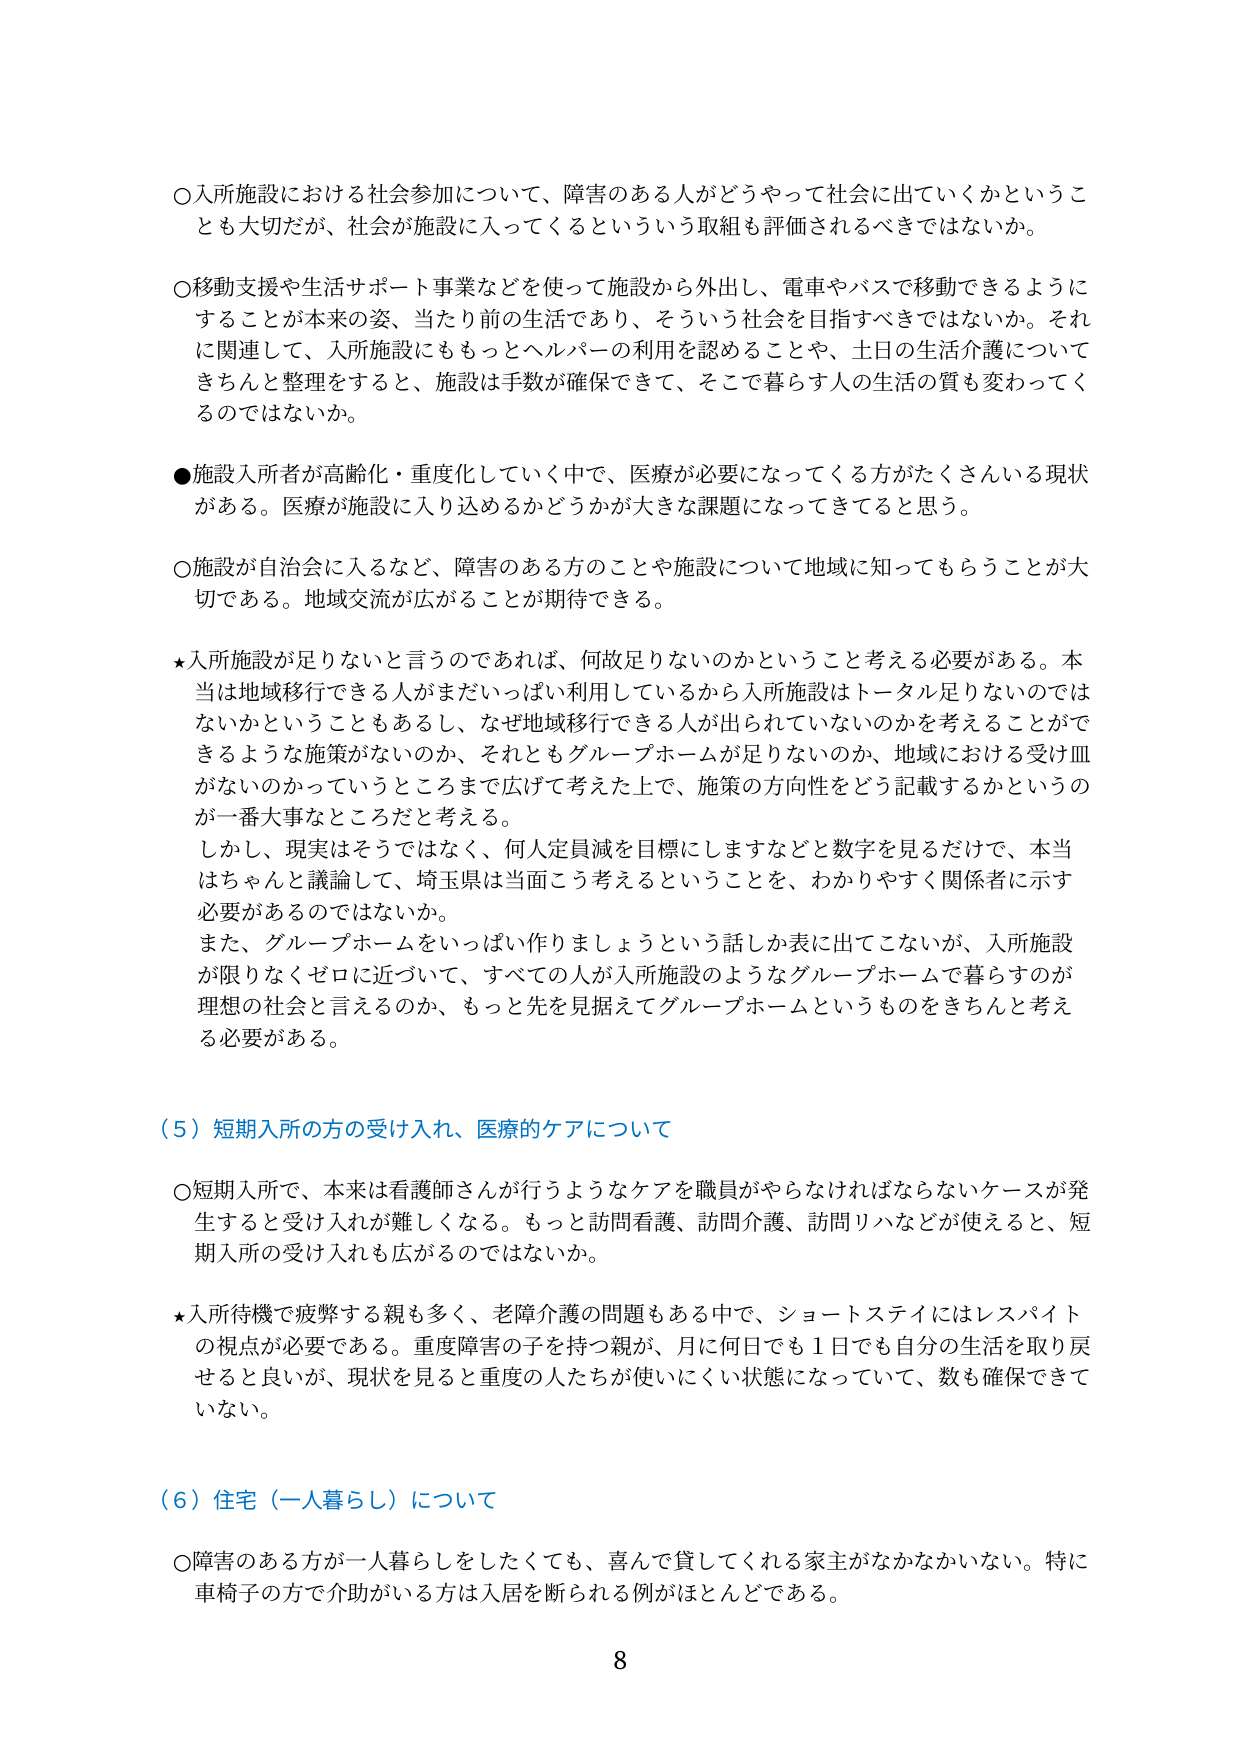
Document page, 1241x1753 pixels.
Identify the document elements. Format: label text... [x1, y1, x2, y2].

text ○入所施設における社会参加について、障害のある人がどうやって社会に出ていくかということも大切だが、社会が施設に入ってくるといういう取組も評価されるべきではないか。 [173, 177, 1092, 241]
text しかし、現実はそうではなく、何人定員減を目標にしますなどと数字を見るだけで、本当はちゃんと議論して、埼玉県は当面こう考えるということを、わかりやすく関係者に示す必要があるのではないか。 [198, 832, 1092, 926]
text また、グループホームをいっぱい作りましょうという話しか表に出てこないが、入所施設が限りなくゼロに近づいて、すべての人が入所施設のようなグループホームで暮らすのが理想の社会と言えるのか、もっと先を見据えてグループホームというものをきちんと考える必要がある。 [198, 926, 1092, 1052]
text ○短期入所で、本来は看護師さんが行うようなケアを職員がやらなければならないケースが発生すると受け入れが難しくなる。もっと訪問看護、訪問介護、訪問リハなどが使えると、短期入所の受け入れも広がるのではないか。 [173, 1173, 1092, 1268]
text ★入所待機で疲弊する親も多く、老障介護の問題もある中で、ショートステイにはレスパイトの視点が必要である。重度障害の子を持つ親が、月に何日でも１日でも自分の生活を取り戻せると良いが、現状を見ると重度の人たちが使いにくい状態になっていて、数も確保できていない。 [173, 1297, 1092, 1423]
text ●施設入所者が高齢化・重度化していく中で、医療が必要になってくる方がたくさんいる現状がある。医療が施設に入り込めるかどうかが大きな課題になってきてると思う。 [173, 457, 1092, 521]
text ○施設が自治会に入るなど、障害のある方のことや施設について地域に知ってもらうことが大切である。地域交流が広がることが期待できる。 [173, 550, 1092, 613]
text ○障害のある方が一人暮らしをしたくても、喜んで貸してくれる家主がなかなかいない。特に車椅子の方で介助がいる方は入居を断られる例がほとんどである。 [173, 1544, 1092, 1607]
text ★入所施設が足りないと言うのであれば、何故足りないのかということ考える必要がある。本当は地域移行できる人がまだいっぱい利用しているから入所施設はトータル足りないのではないかということもあるし、なぜ地域移行できる人が出られていないのかを考えることができるような施策がないのか、それともグループホームが足りないのか、地域における受け皿がないのかっていうところまで広げて考えた上で、施策の方向性をどう記載するかというのが一番大事なところだと考える。 [173, 643, 1092, 832]
text ○移動支援や生活サポート事業などを使って施設から外出し、電車やバスで移動できるようにすることが本来の姿、当たり前の生活であり、そういう社会を目指すべきではないか。それに関連して、入所施設にももっとヘルパーの利用を認めることや、土日の生活介護についてきちんと整理をすると、施設は手数が確保できて、そこで暮らす人の生活の質も変わってくるのではないか。 [173, 270, 1092, 428]
text （５）短期入所の方の受け入れ、医療的ケアについて [148, 1112, 1092, 1143]
text （６）住宅（一人暮らし）について [148, 1483, 1092, 1515]
